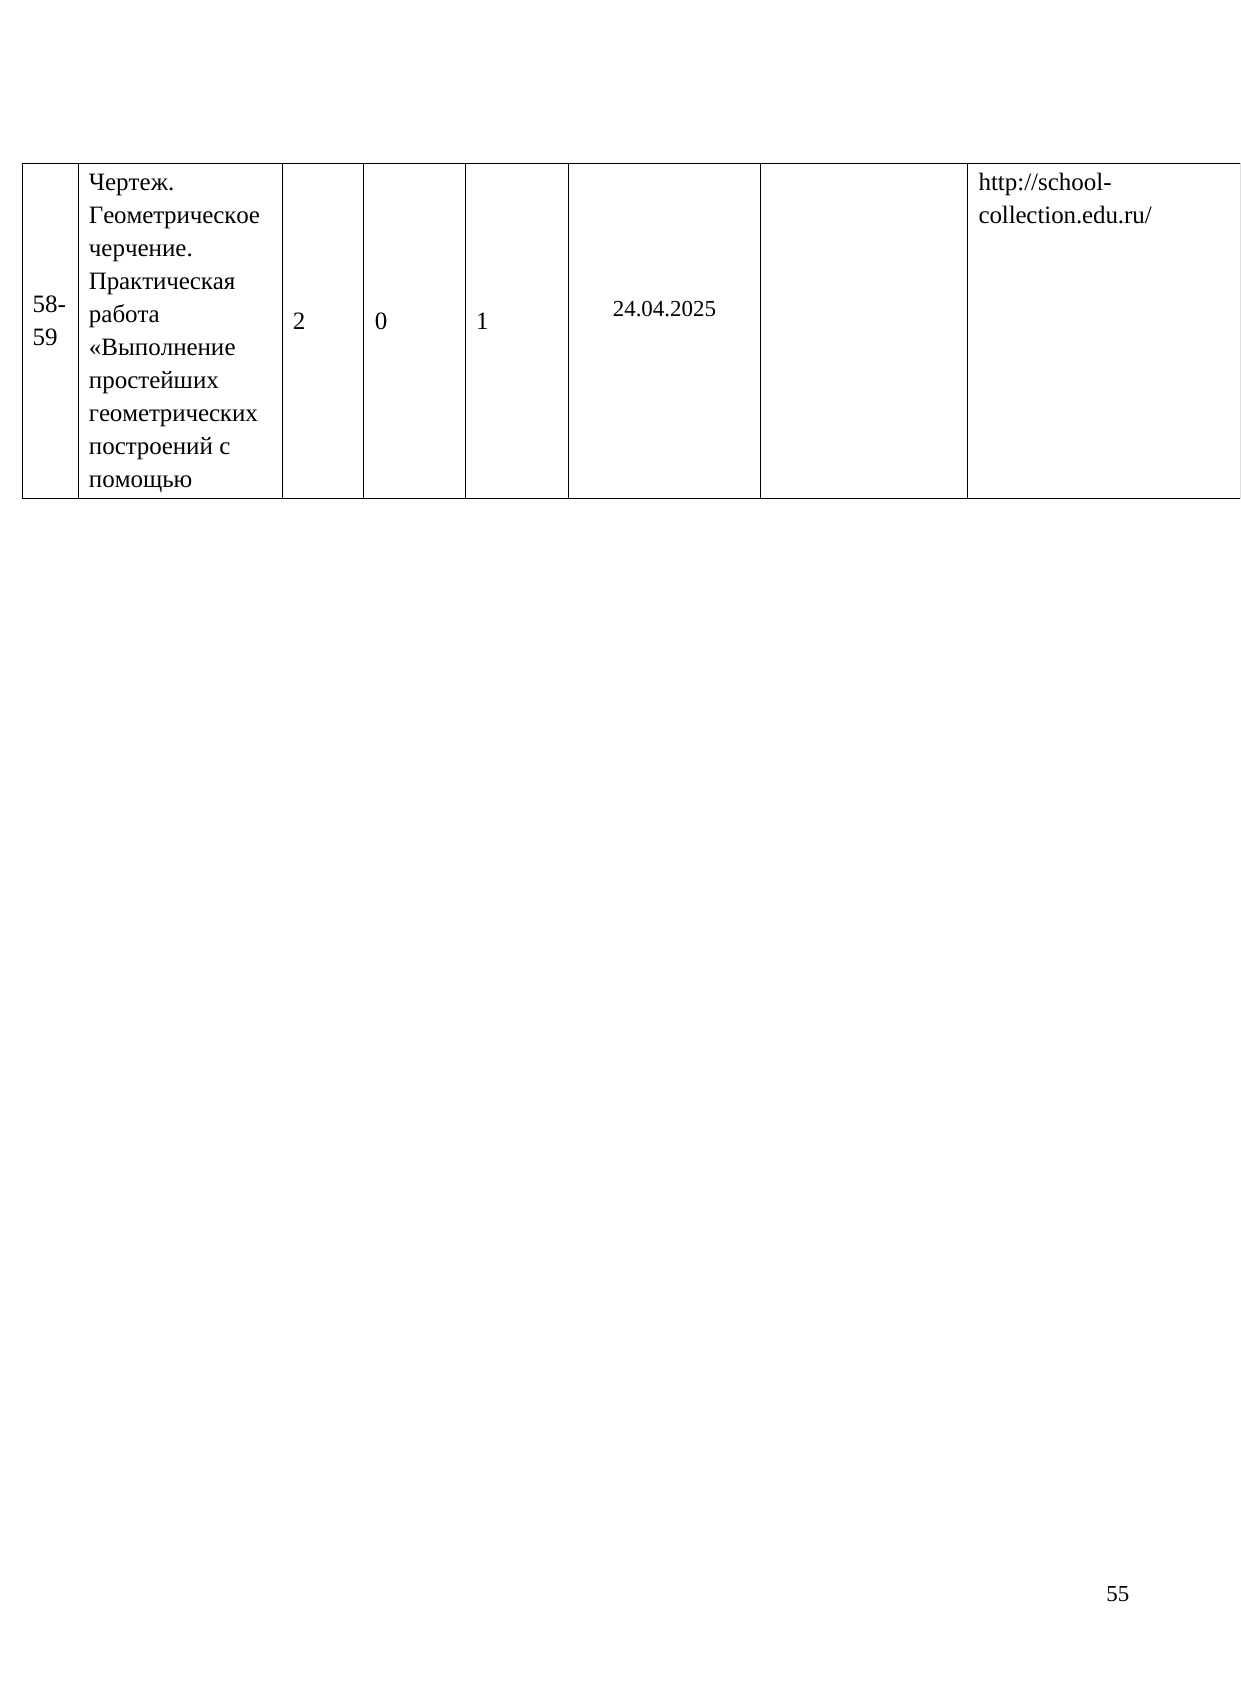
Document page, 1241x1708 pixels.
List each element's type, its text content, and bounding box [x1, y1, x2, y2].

table_cell 1 [466, 164, 568, 498]
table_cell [968, 164, 1240, 498]
table_cell [761, 164, 967, 498]
table_cell 58- 59 [23, 164, 78, 498]
table_cell 24.04.2025 [569, 164, 760, 498]
table_cell 0 [364, 164, 465, 498]
table_cell 2 [283, 164, 363, 498]
table_cell Чертеж. Геометрическое черчение. Практическая работа «Выполнение простейших геометрических построений с помощью [79, 164, 282, 498]
